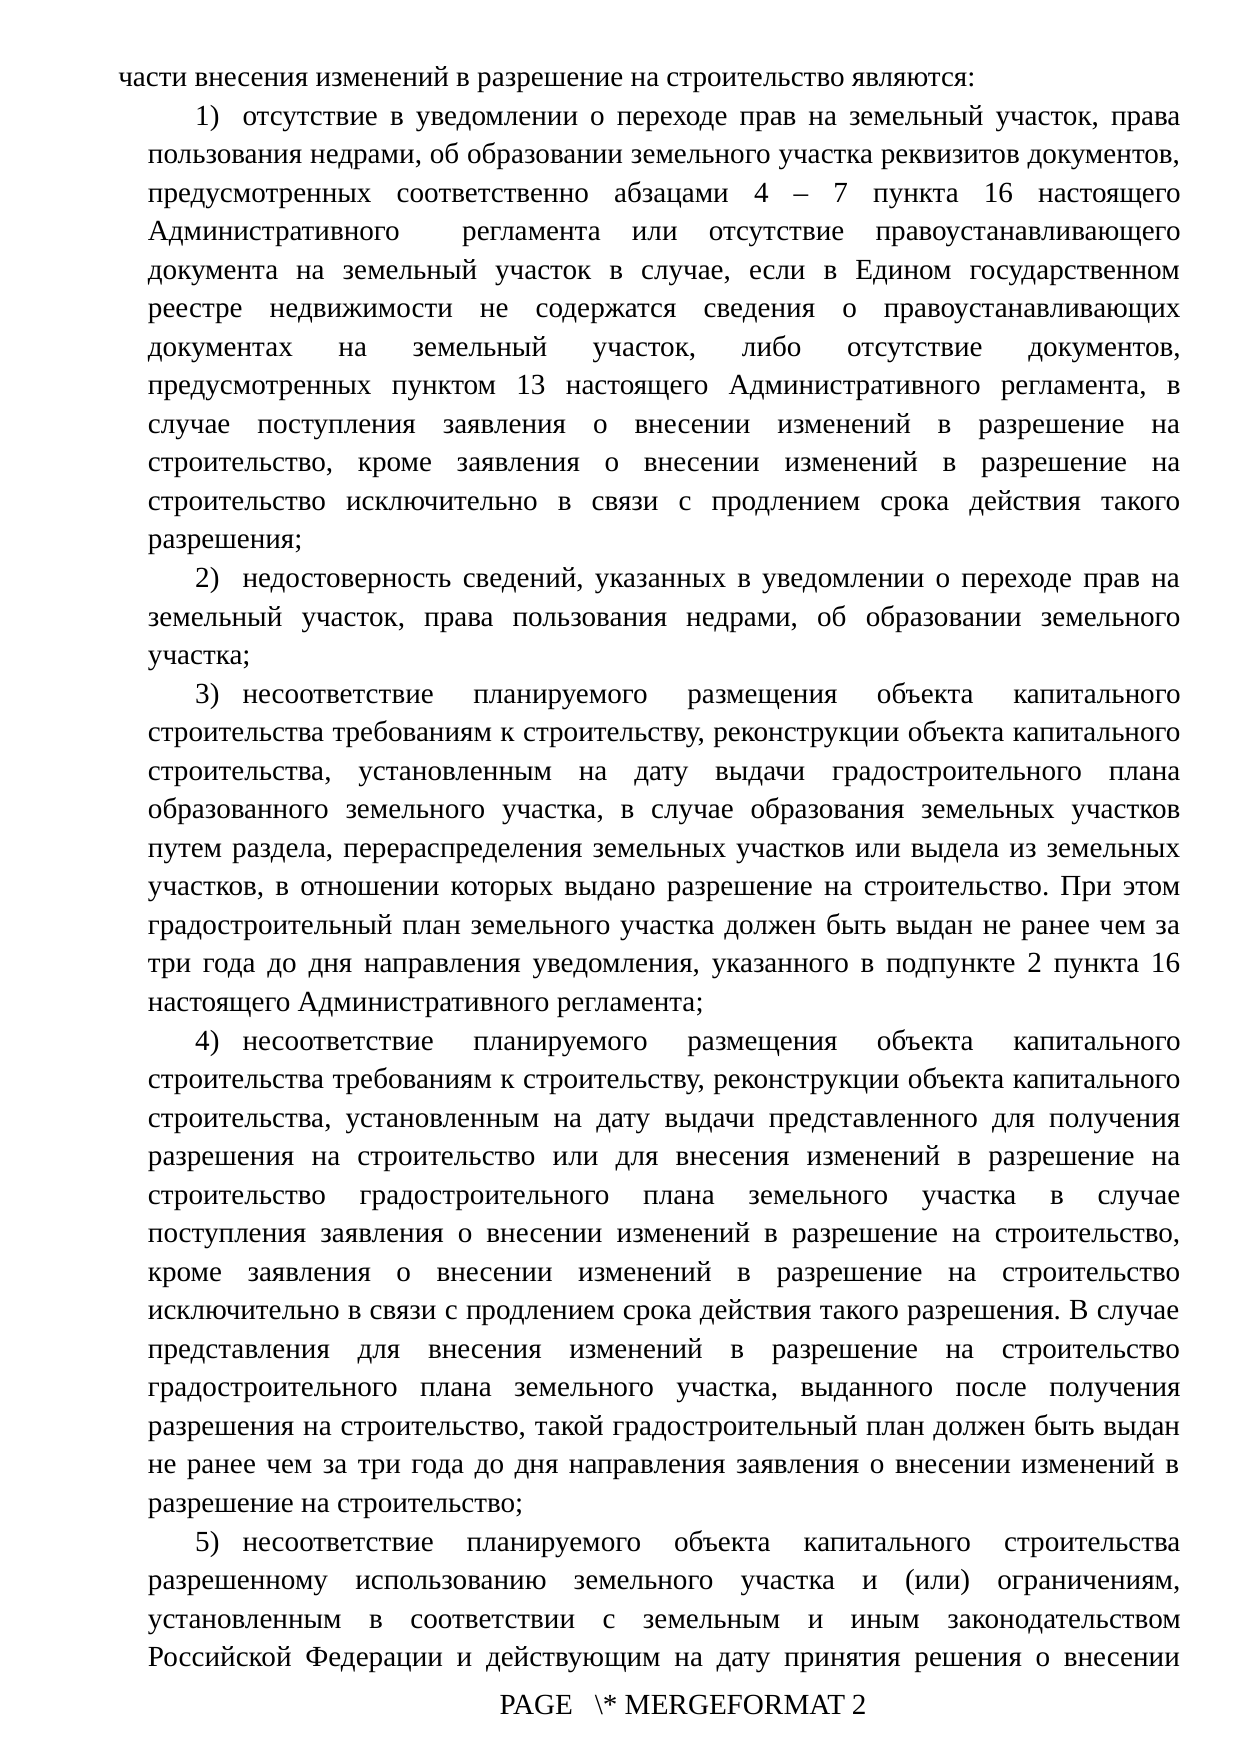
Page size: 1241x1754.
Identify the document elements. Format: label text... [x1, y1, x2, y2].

list отсутствие в уведомлении о переходе прав на земельный участок, права пользования недрами, об образовании земельного участка реквизитов документов, предусмотренных соответственно абзацами 4 – 7 пункта 16 настоящего Административного регламента или отсутствие правоустанавливающего документа на земельный участок в случае, если в Едином государственном реестре недвижимости не содержатся сведения о правоустанавливающих документах на земельный участок, либо отсутствие документов, предусмотренных пунктом 13 настоящего Административного регламента, в случае поступления заявления о внесении изменений в разрешение на строительство, кроме заявления о внесении изменений в разрешение на строительство исключительно в связи с продлением срока действия такого разрешения; [148, 98, 1181, 555]
list несоответствие планируемого размещения объекта капитального строительства требованиям к строительству, реконструкции объекта капитального строительства, установленным на дату выдачи градостроительного плана образованного земельного участка, в случае образования земельных участков путем раздела, перераспределения земельных участков или выдела из земельных участков, в отношении которых выдано разрешение на строительство. При этом градостроительный план земельного участка должен быть выдан не ранее чем за три года до дня направления уведомления, указанного в подпункте 2 пункта 16 настоящего Административного регламента; [148, 676, 1181, 1018]
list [148, 1524, 1181, 1673]
list несоответствие планируемого размещения объекта капитального строительства требованиям к строительству, реконструкции объекта капитального строительства, установленным на дату выдачи представленного для получения разрешения на строительство или для внесения изменений в разрешение на строительство градостроительного плана земельного участка в случае поступления заявления о внесении изменений в разрешение на строительство, кроме заявления о внесении изменений в разрешение на строительство исключительно в связи с продлением срока действия такого разрешения. В случае представления для внесения изменений в разрешение на строительство градостроительного плана земельного участка, выданного после получения разрешения на строительство, такой градостроительный план должен быть выдан не ранее чем за три года до дня направления заявления о внесении изменений в разрешение на строительство; [148, 1023, 1181, 1519]
list недостоверность сведений, указанных в уведомлении о переходе прав на земельный участок, права пользования недрами, об образовании земельного участка; [148, 560, 1181, 671]
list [118, 59, 1181, 93]
